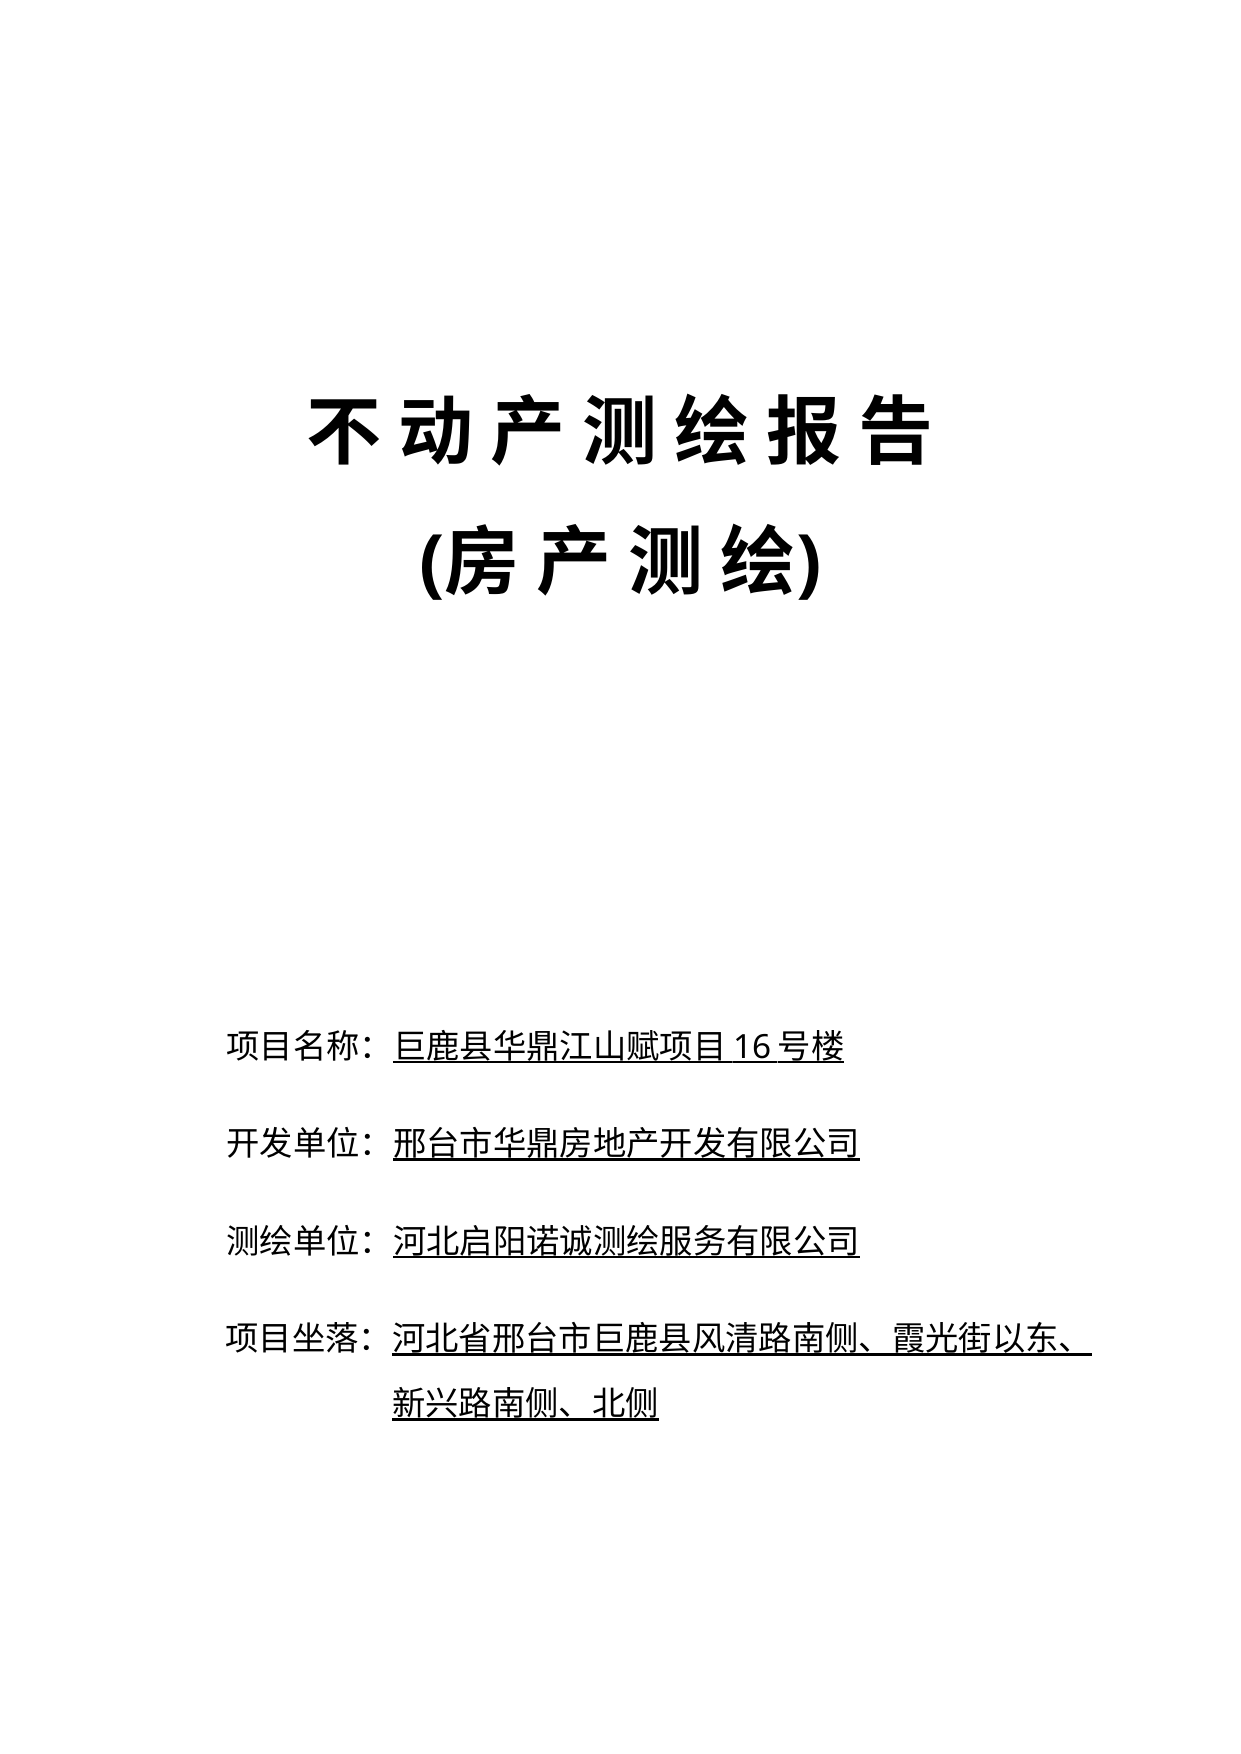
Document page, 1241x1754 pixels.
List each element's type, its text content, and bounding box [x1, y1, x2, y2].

text (房 产 测 绘) [159, 491, 1081, 621]
text 开发单位：邢台市华鼎房地产开发有限公司 [159, 1109, 1081, 1174]
text 不 动 产 测 绘 报 告 [159, 361, 1081, 491]
text 项目名称：巨鹿县华鼎江山赋项目16号楼 [159, 1011, 1081, 1076]
text 测绘单位：河北启阳诺诚测绘服务有限公司 [159, 1206, 1081, 1271]
text 项目坐落：河北省邢台市巨鹿县风清路南侧、霞光街以东、新兴路南侧、北侧 [225, 1304, 1081, 1434]
